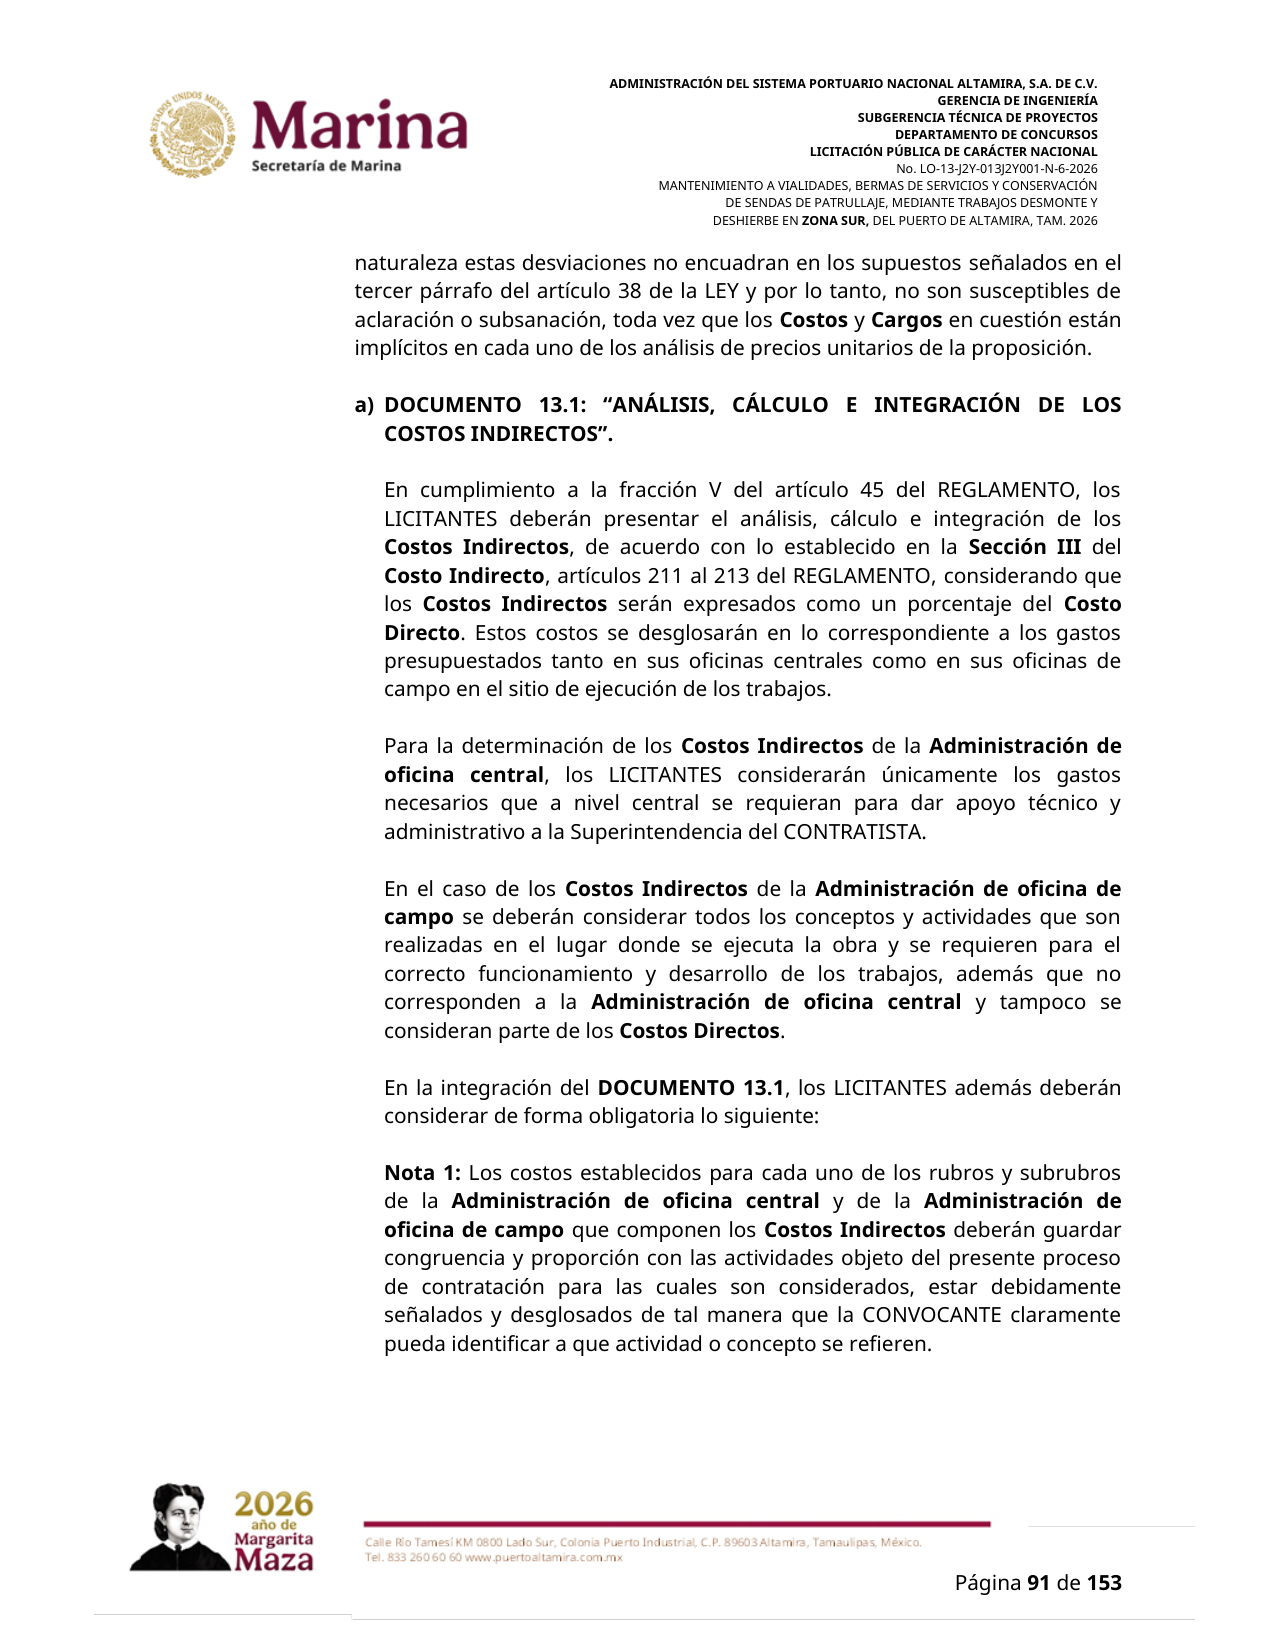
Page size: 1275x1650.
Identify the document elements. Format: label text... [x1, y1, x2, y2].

text Para la determinación de los Costos Indirectos de la Administración de oficina central, los LICITANTES considerarán únicamente los gastos necesarios que a nivel central se requieran para dar apoyo técnico y administrativo a la Superintendencia del CONTRATISTA. [384, 731, 1122, 845]
text En el caso de los Costos Indirectos de la Administración de oficina de campo se deberán considerar todos los conceptos y actividades que son realizadas en el lugar donde se ejecuta la obra y se requieren para el correcto funcionamiento y desarrollo de los trabajos, además que no corresponden a la Administración de oficina central y tampoco se consideran parte de los Costos Directos. [384, 874, 1122, 1044]
text En cumplimiento a la fracción V del artículo 45 del REGLAMENTO, los LICITANTES deberán presentar el análisis, cálculo e integración de los Costos Indirectos, de acuerdo con lo establecido en la Sección III del Costo Indirecto, artículos 211 al 213 del REGLAMENTO, considerando que los Costos Indirectos serán expresados como un porcentaje del Costo Directo. Estos costos se desglosarán en lo correspondiente a los gastos presupuestados tanto en sus oficinas centrales como en sus oficinas de campo en el sitio de ejecución de los trabajos. [384, 476, 1122, 703]
text En la integración del DOCUMENTO 13.1, los LICITANTES además deberán considerar de forma obligatoria lo siguiente: [384, 1073, 1122, 1129]
picture [93, 1452, 1195, 1621]
list DOCUMENTO 13.1: “ANÁLISIS, CÁLCULO E INTEGRACIÓN DE LOS COSTOS INDIRECTOS”. [354, 390, 1122, 447]
text Nota 1: Los costos establecidos para cada uno de los rubros y subrubros de la Administración de oficina central y de la Administración de oficina de campo que componen los Costos Indirectos deberán guardar congruencia y proporción con las actividades objeto del presente proceso de contratación para las cuales son considerados, estar debidamente señalados y desglosados de tal manera que la CONVOCANTE claramente pueda identificar a que actividad o concepto se refieren. [384, 1158, 1122, 1357]
picture [102, 56, 515, 208]
